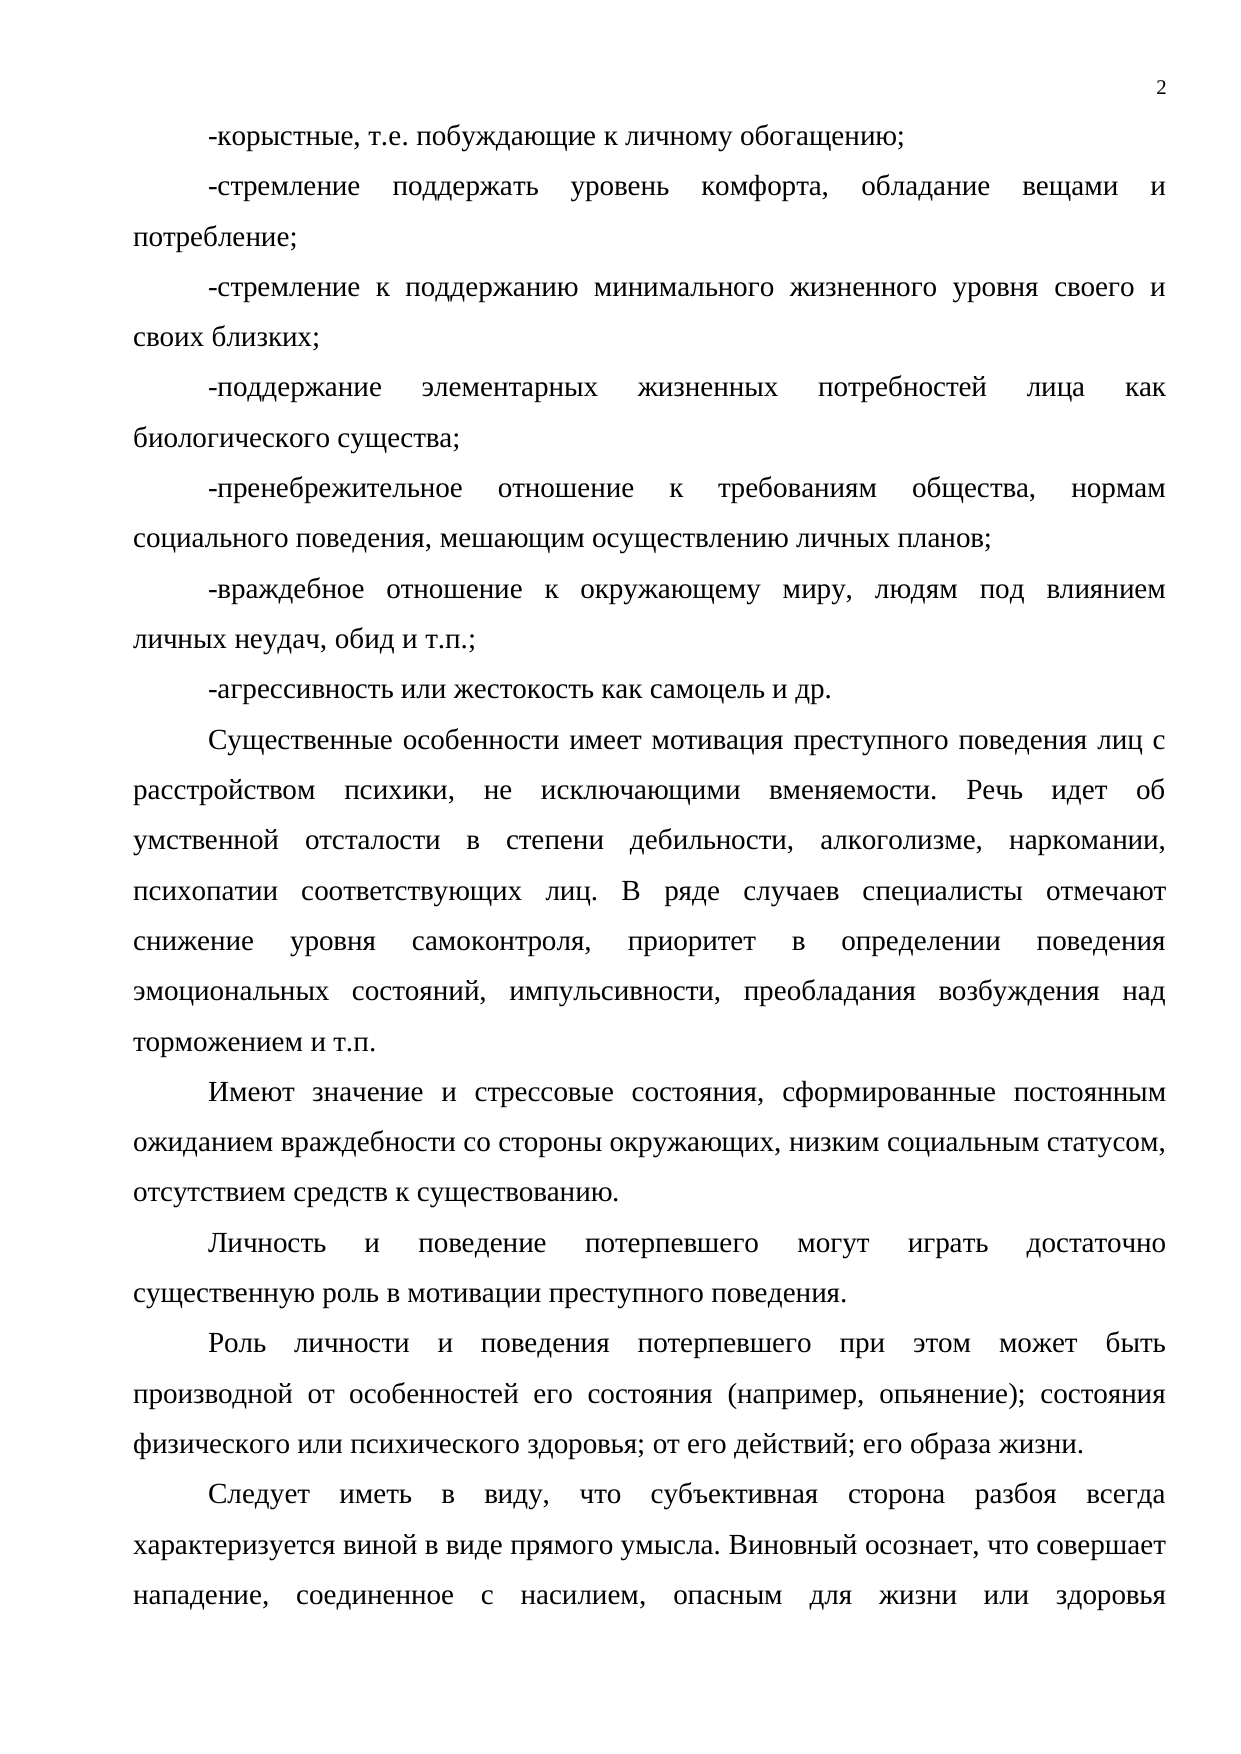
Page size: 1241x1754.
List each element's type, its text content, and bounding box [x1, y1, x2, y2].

text -стремление поддержать уровень комфорта, обладание вещами и потребление; [133, 168, 1167, 252]
text Личность и поведение потерпевшего могут играть достаточно существенную роль в мотивации преступного поведения. [133, 1225, 1167, 1309]
text Имеют значение и стрессовые состояния, сформированные постоянным ожиданием враждебности со стороны окружающих, низким социальным статусом, отсутствием средств к существованию. [133, 1074, 1167, 1208]
text -стремление к поддержанию минимального жизненного уровня своего и своих близких; [133, 269, 1167, 353]
text -агрессивность или жестокость как самоцель и др. [133, 672, 1167, 705]
text Существенные особенности имеет мотивация преступного поведения лиц с расстройством психики, не исключающими вменяемости. Речь идет об умственной отсталости в степени дебильности, алкоголизме, наркомании, психопатии соответствующих лиц. В ряде случаев специалисты отмечают снижение уровня самоконтроля, приоритет в определении поведения эмоциональных состояний, импульсивности, преобладания возбуждения над торможением и т.п. [133, 722, 1167, 1057]
text -враждебное отношение к окружающему миру, людям под влиянием личных неудач, обид и т.п.; [133, 571, 1167, 655]
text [133, 1477, 1167, 1611]
text -пренебрежительное отношение к требованиям общества, нормам социального поведения, мешающим осуществлению личных планов; [133, 470, 1167, 554]
text Роль личности и поведения потерпевшего при этом может быть производной от особенностей его состояния (например, опьянение); состояния физического или психического здоровья; от его действий; его образа жизни. [133, 1326, 1167, 1460]
text -корыстные, т.е. побуждающие к личному обогащению; [133, 118, 1167, 152]
text -поддержание элементарных жизненных потребностей лица как биологического существа; [133, 370, 1167, 454]
